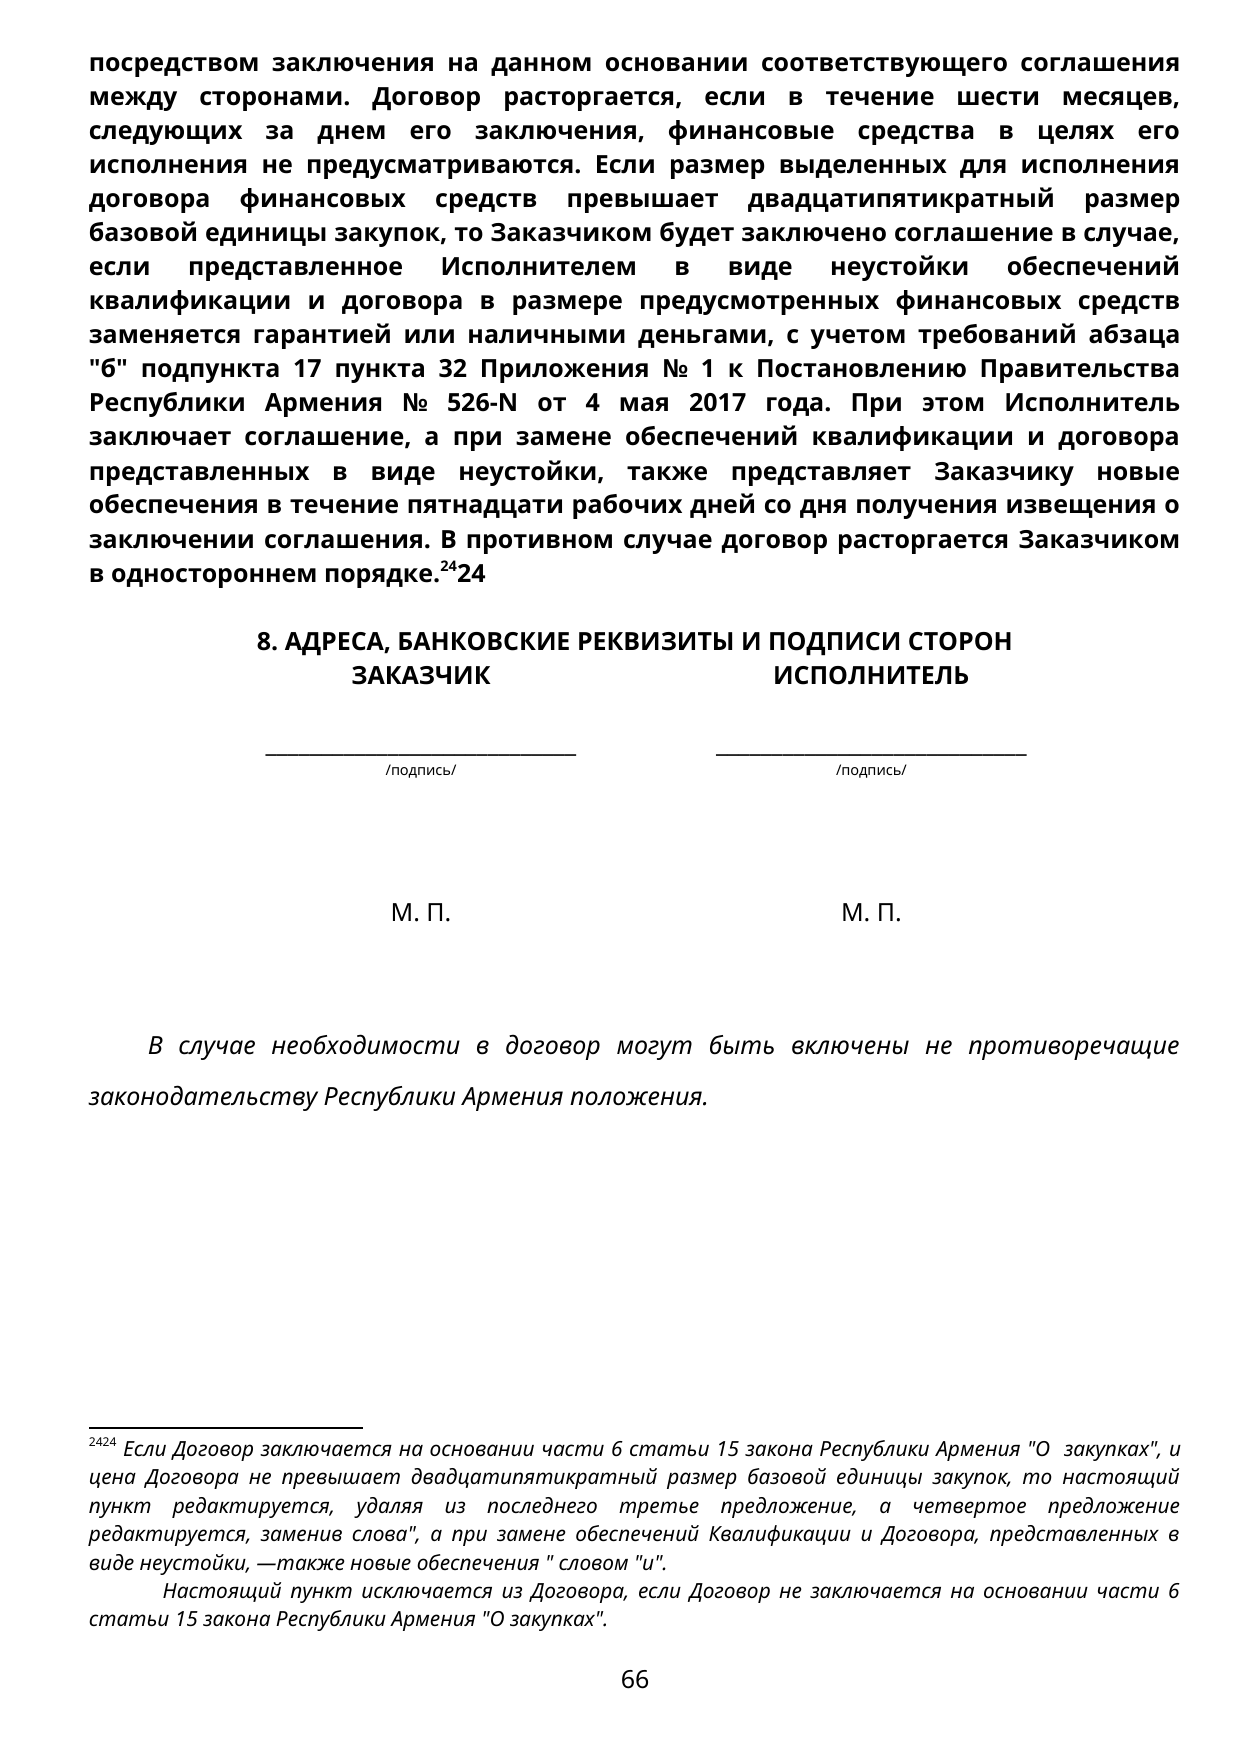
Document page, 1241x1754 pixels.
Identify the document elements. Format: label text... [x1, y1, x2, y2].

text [89, 44, 1181, 589]
text В случае необходимости в договор могут быть включены не противоречащие законодательству Республики Армения положения. [89, 1027, 1181, 1112]
text 8. АДРЕСА, БАНКОВСКИЕ РЕКВИЗИТЫ И ПОДПИСИ СТОРОН [89, 623, 1181, 657]
table_header ИСПОЛНИТЕЛЬ ____________________________ /подпись/ М. П. [657, 658, 1085, 960]
table_header ЗАКАЗЧИК ____________________________ /подпись/ М. П. [185, 658, 657, 960]
